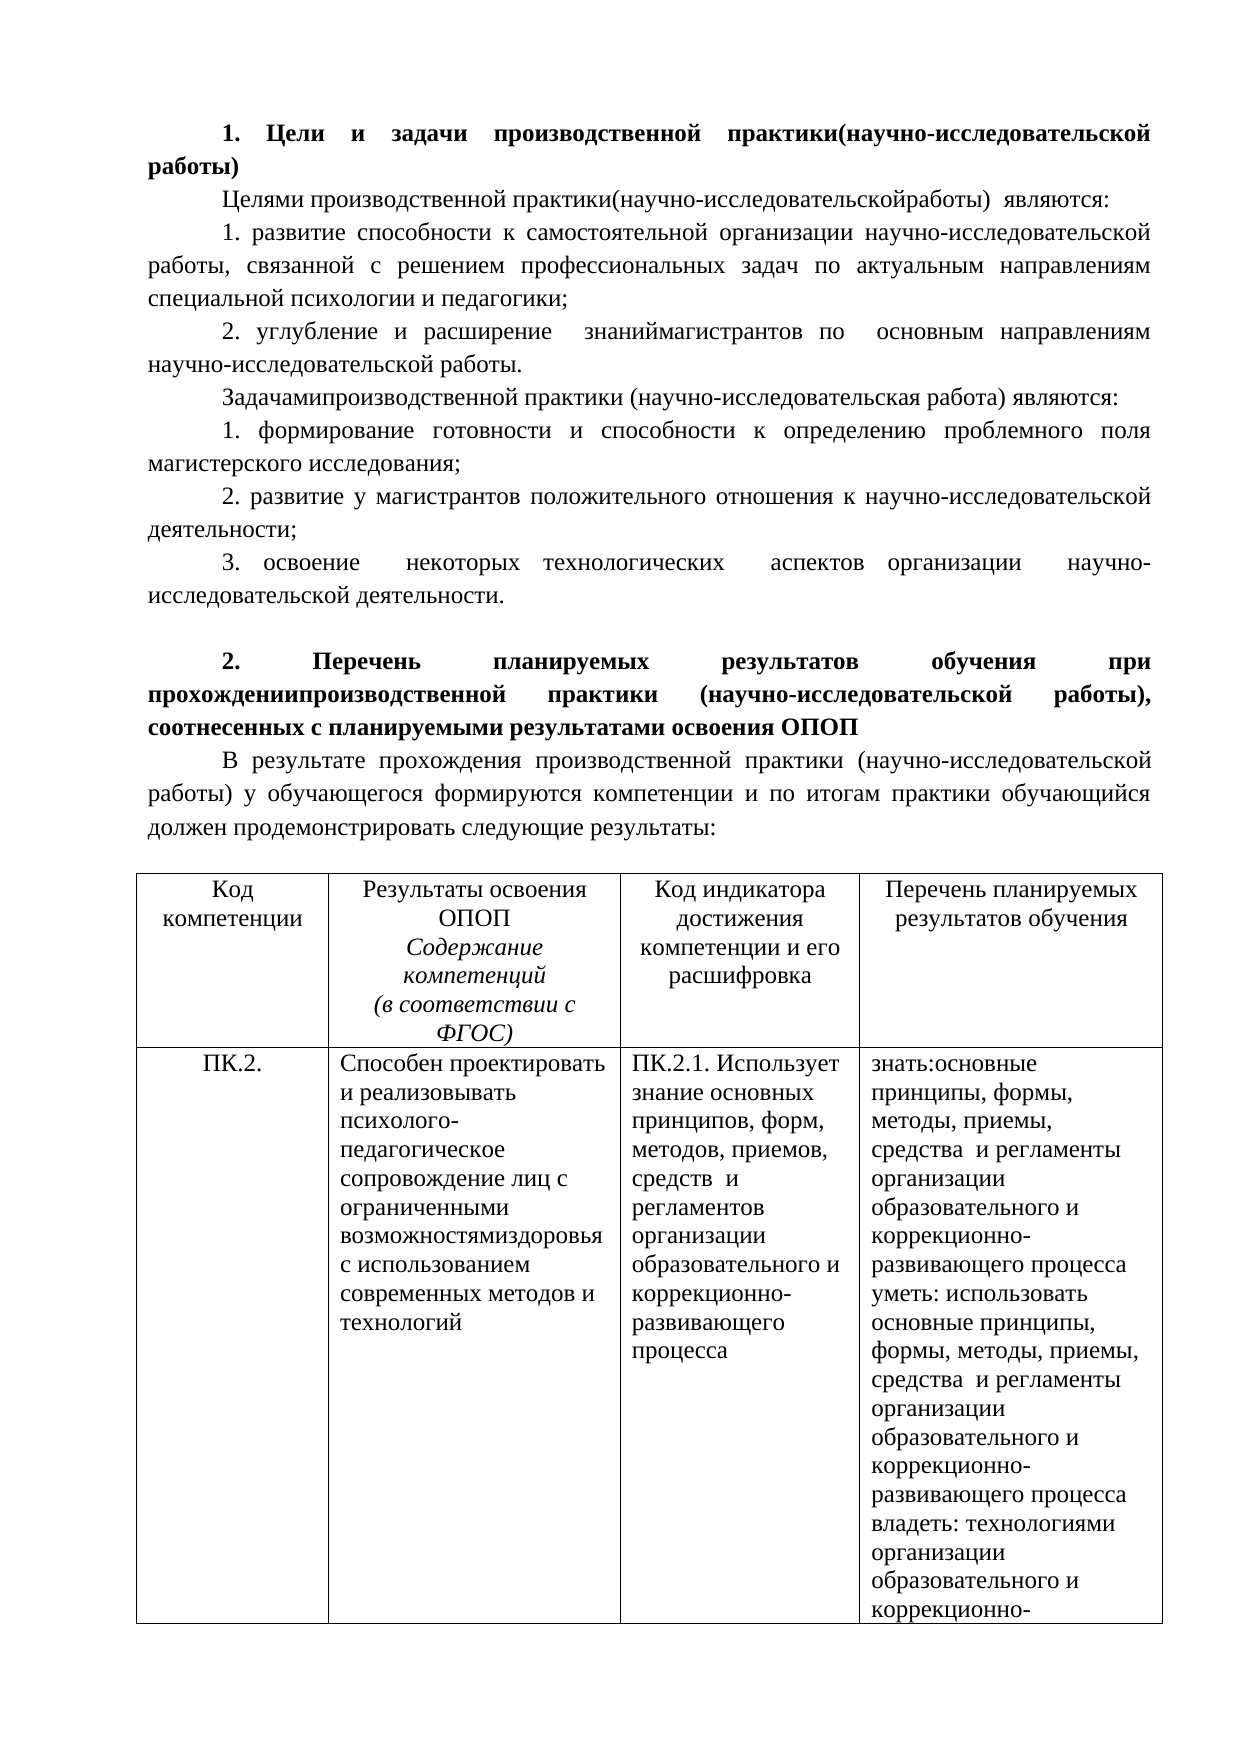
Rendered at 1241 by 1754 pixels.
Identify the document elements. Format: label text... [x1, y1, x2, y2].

table_header Перечень планируемых результатов обучения [860, 874, 1162, 1047]
table_cell ПК.2. [137, 1048, 328, 1623]
text В результате прохождения производственной практики (научно-исследовательской работы) у обучающегося формируются компетенции и по итогам практики обучающийся должен продемонстрировать следующие результаты: [148, 746, 1152, 840]
text 2. углубление и расширение знаниймагистрантов по основным направлениям научно-исследовательской работы. [148, 316, 1152, 378]
table_header Код компетенции [137, 874, 328, 1047]
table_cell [860, 1048, 1162, 1623]
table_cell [329, 1048, 620, 1623]
text Целями производственной практики(научно-исследовательскойработы) являются: [148, 184, 1152, 213]
text 1. формирование готовности и способности к определению проблемного поля магистерского исследования; [148, 415, 1152, 477]
text 3. освоение некоторых технологических аспектов организации научно-исследовательской деятельности. [148, 547, 1152, 609]
text 2. развитие у магистрантов положительного отношения к научно-исследовательской деятельности; [148, 481, 1152, 543]
list Цели и задачи производственной практики(научно-исследовательской работы) [148, 118, 1152, 180]
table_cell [621, 1048, 859, 1623]
text 1. развитие способности к самостоятельной организации научно-исследовательской работы, связанной с решением профессиональных задач по актуальным направлениям специальной психологии и педагогики; [148, 217, 1152, 312]
text Задачамипроизводственной практики (научно-исследовательская работа) являются: [148, 382, 1152, 411]
table_header Результаты освоения ОПОП Содержание компетенций (в соответствии с ФГОС) [329, 874, 620, 1047]
table_header Код индикатора достижения компетенции и его расшифровка [621, 874, 859, 1047]
text 2. Перечень планируемых результатов обучения при прохождениипроизводственной практики (научно-исследовательской работы), соотнесенных с планируемыми результатами освоения ОПОП [148, 646, 1152, 741]
